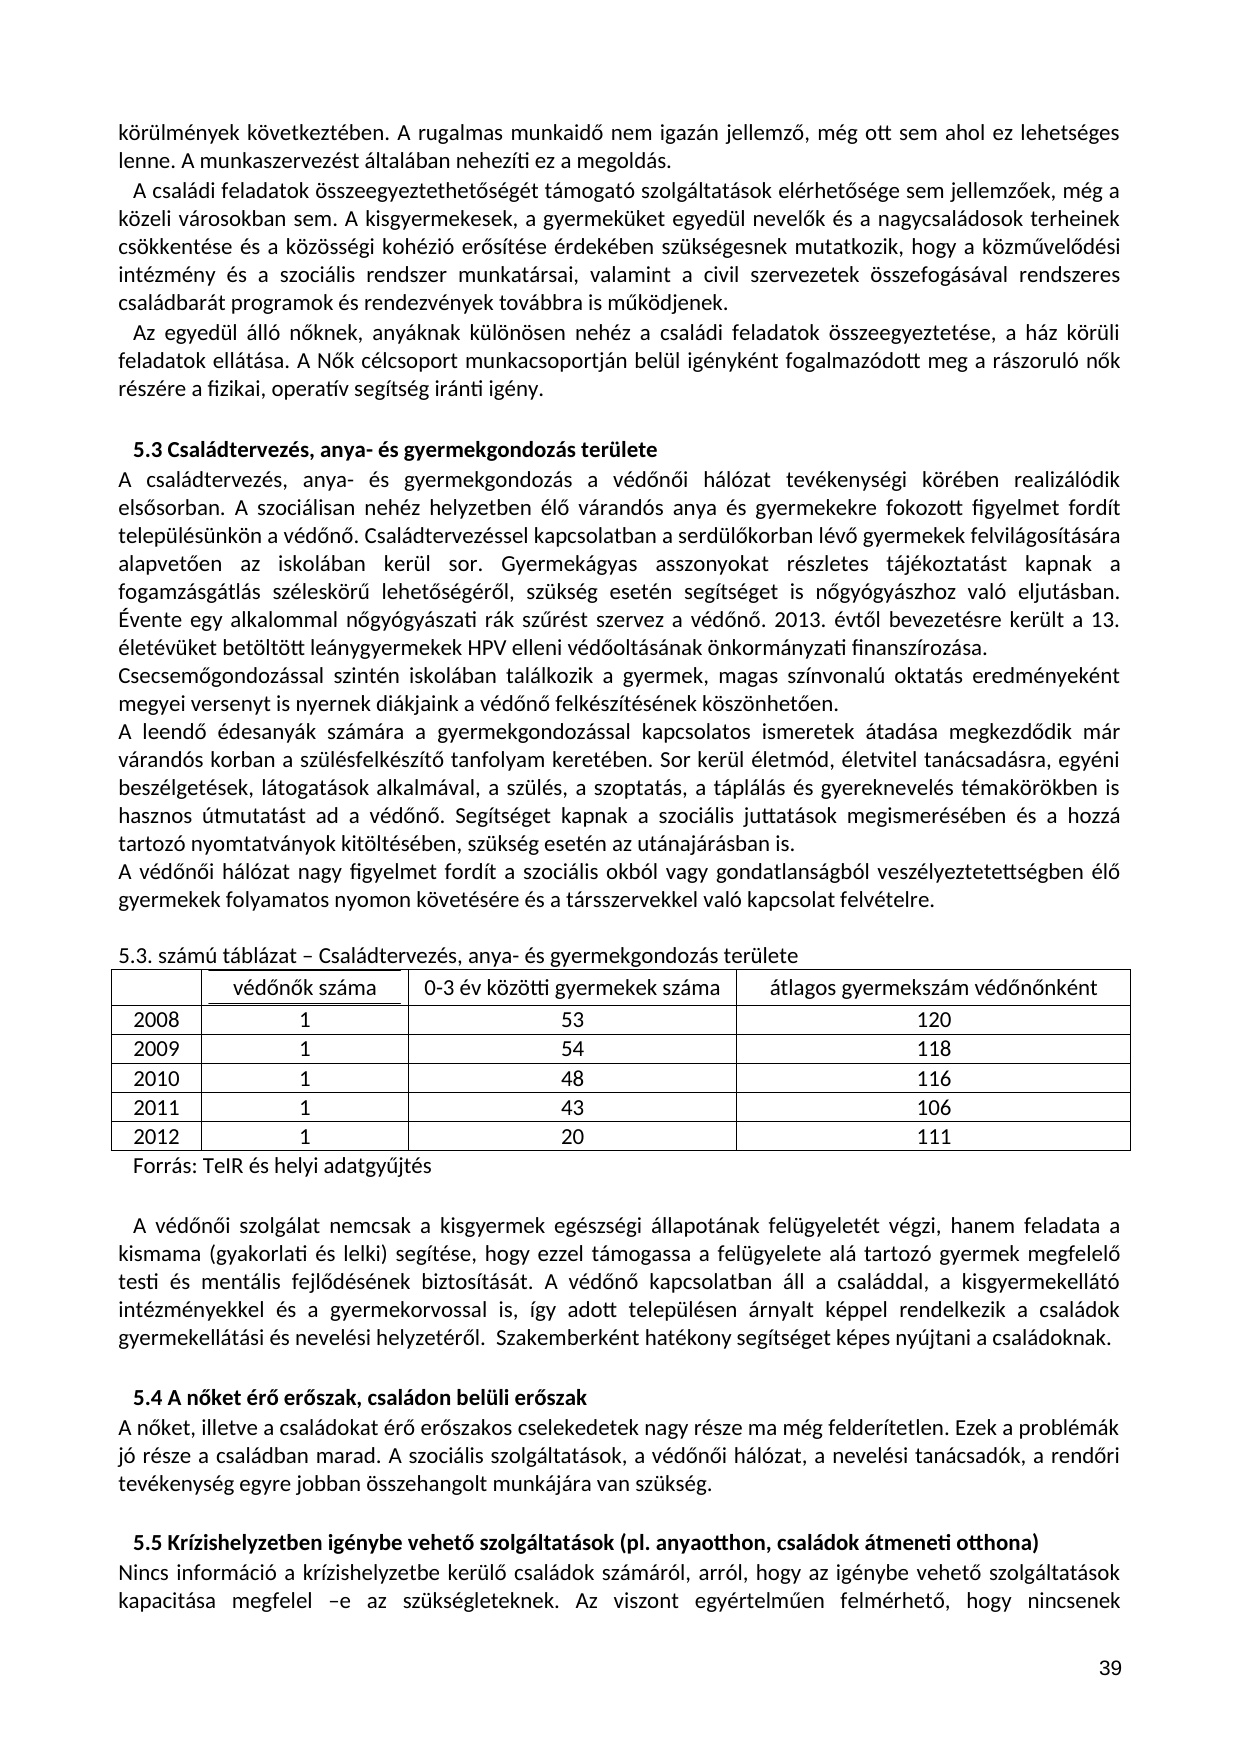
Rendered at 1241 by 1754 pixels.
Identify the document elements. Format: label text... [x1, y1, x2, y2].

text A védőnői szolgálat nemcsak a kisgyermek egészségi állapotának felügyeletét végzi, hanem feladata a kismama (gyakorlati és lelki) segítése, hogy ezzel támogassa a felügyelete alá tartozó gyermek megfelelő testi és mentális fejlődésének biztosítását. A védőnő kapcsolatban áll a családdal, a kisgyermekellátó intézményekkel és a gyermekorvossal is, így adott településen árnyalt képpel rendelkezik a családok gyermekellátási és nevelési helyzetéről. Szakemberként hatékony segítséget képes nyújtani a családoknak. [118, 1211, 1122, 1351]
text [118, 1558, 1122, 1614]
table_header védőnők száma [202, 970, 408, 1004]
text A családtervezés, anya- és gyermekgondozás a védőnői hálózat tevékenységi körében realizálódik elsősorban. A szociálisan nehéz helyzetben élő várandós anya és gyermekekre fokozott figyelmet fordít településünkön a védőnő. Családtervezéssel kapcsolatban a serdülőkorban lévő gyermekek felvilágosítására alapvetően az iskolában kerül sor. Gyermekágyas asszonyokat részletes tájékoztatást kapnak a fogamzásgátlás széleskörű lehetőségéről, szükség esetén segítséget is nőgyógyászhoz való eljutásban. Évente egy alkalommal nőgyógyászati rák szűrést szervez a védőnő. 2013. évtől bevezetésre került a 13. életévüket betöltött leánygyermekek HPV elleni védőoltásának önkormányzati finanszírozása. [118, 465, 1122, 661]
text A családi feladatok összeegyeztethetőségét támogató szolgáltatások elérhetősége sem jellemzőek, még a közeli városokban sem. A kisgyermekesek, a gyermeküket egyedül nevelők és a nagycsaládosok terheinek csökkentése és a közösségi kohézió erősítése érdekében szükségesnek mutatkozik, hogy a közművelődési intézmény és a szociális rendszer munkatársai, valamint a civil szervezetek összefogásával rendszeres családbarát programok és rendezvények továbbra is működjenek. [118, 176, 1122, 316]
text A leendő édesanyák számára a gyermekgondozással kapcsolatos ismeretek átadása megkezdődik már várandós korban a szülésfelkészítő tanfolyam keretében. Sor kerül életmód, életvitel tanácsadásra, egyéni beszélgetések, látogatások alkalmával, a szülés, a szoptatás, a táplálás és gyereknevelés témakörökben is hasznos útmutatást ad a védőnő. Segítséget kapnak a szociális juttatások megismerésében és a hozzá tartozó nyomtatványok kitöltésében, szükség esetén az utánajárásban is. [118, 717, 1122, 857]
table_cell 1 [202, 1064, 408, 1092]
table_cell 1 [202, 1122, 408, 1150]
table_cell 54 [409, 1035, 736, 1063]
table_header 0-3 év közötti gyermekek száma [409, 970, 736, 1004]
table_header [112, 970, 201, 1004]
table_cell 43 [409, 1093, 736, 1121]
table_cell 2011 [112, 1093, 201, 1121]
text 5.4 A nőket érő erőszak, családon belüli erőszak [118, 1383, 1122, 1411]
text A nőket, illetve a családokat érő erőszakos cselekedetek nagy része ma még felderítetlen. Ezek a problémák jó része a családban marad. A szociális szolgáltatások, a védőnői hálózat, a nevelési tanácsadók, a rendőri tevékenység egyre jobban összehangolt munkájára van szükség. [118, 1413, 1122, 1497]
text 5.5 Krízishelyzetben igénybe vehető szolgáltatások (pl. anyaotthon, családok átmeneti otthona) [118, 1528, 1122, 1556]
text A védőnői hálózat nagy figyelmet fordít a szociális okból vagy gondatlanságból veszélyeztetettségben élő gyermekek folyamatos nyomon követésére és a társszervekkel való kapcsolat felvételre. [118, 857, 1122, 913]
table_cell 1 [202, 1006, 408, 1033]
table_cell 118 [737, 1035, 1130, 1063]
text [118, 118, 1122, 174]
table_cell 120 [737, 1006, 1130, 1033]
text 5.3 Családtervezés, anya- és gyermekgondozás területe [118, 435, 1122, 463]
table_cell 2009 [112, 1035, 201, 1063]
table_cell 2008 [112, 1006, 201, 1033]
table_header átlagos gyermekszám védőnőnként [737, 970, 1130, 1004]
table_cell 1 [202, 1093, 408, 1121]
table_cell 2010 [112, 1064, 201, 1092]
table_cell 111 [737, 1122, 1130, 1150]
text Csecsemőgondozással szintén iskolában találkozik a gyermek, magas színvonalú oktatás eredményeként megyei versenyt is nyernek diákjaink a védőnő felkészítésének köszönhetően. [118, 661, 1122, 717]
table_cell 53 [409, 1006, 736, 1033]
table_cell 2012 [112, 1122, 201, 1150]
text Forrás: TeIR és helyi adatgyűjtés [118, 1151, 1122, 1179]
table_cell 106 [737, 1093, 1130, 1121]
text Az egyedül álló nőknek, anyáknak különösen nehéz a családi feladatok összeegyeztetése, a ház körüli feladatok ellátása. A Nők célcsoport munkacsoportján belül igényként fogalmazódott meg a rászoruló nők részére a fizikai, operatív segítség iránti igény. [118, 318, 1122, 402]
text 5.3. számú táblázat – Családtervezés, anya- és gyermekgondozás területe [118, 941, 1122, 969]
table_cell 48 [409, 1064, 736, 1092]
table_cell 1 [202, 1035, 408, 1063]
table_cell 20 [409, 1122, 736, 1150]
table_cell 116 [737, 1064, 1130, 1092]
